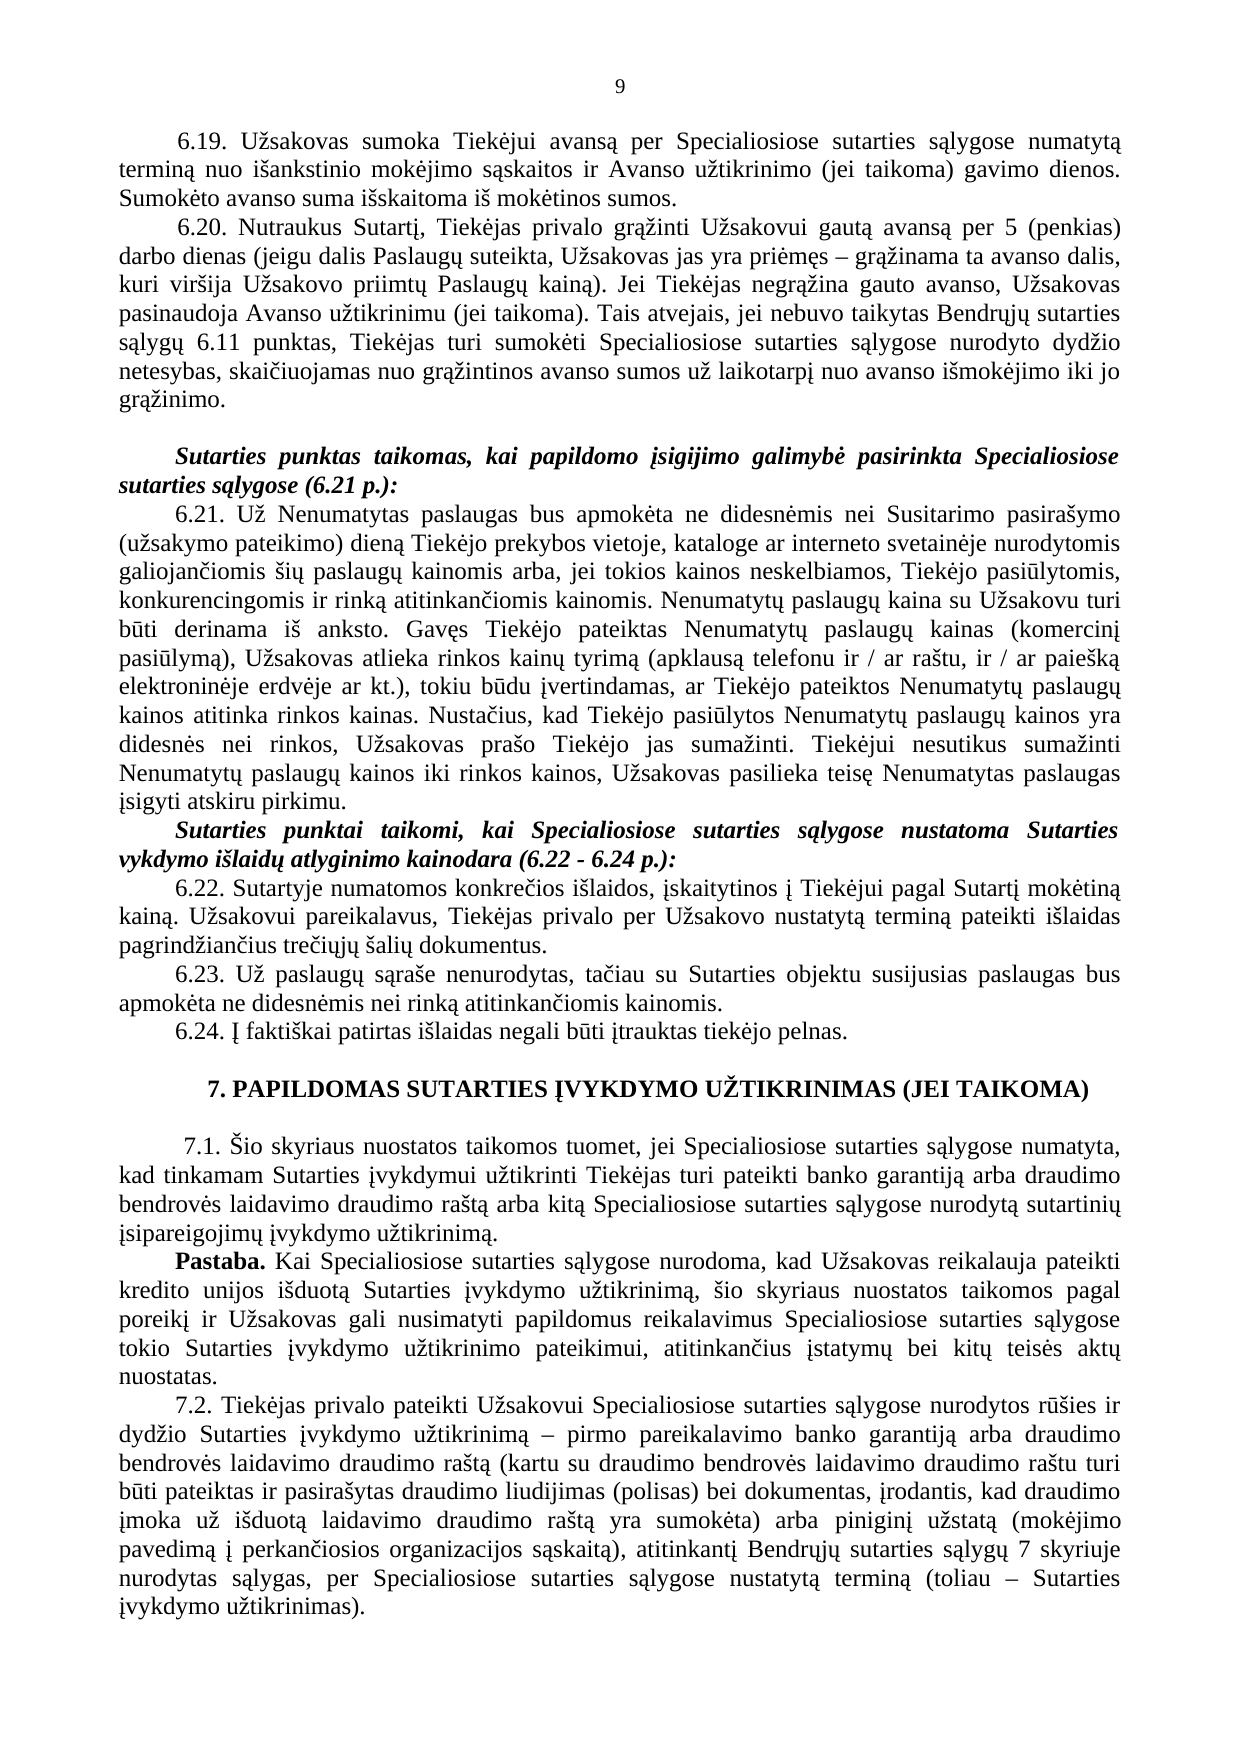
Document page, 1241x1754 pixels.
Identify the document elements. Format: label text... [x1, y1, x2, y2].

text 7. PAPILDOMAS SUTARTIES ĮVYKDYMO UŽTIKRINIMAS (JEI TAIKOMA) [118, 1074, 1122, 1103]
text 6.19. Užsakovas sumoka Tiekėjui avansą per Specialiosiose sutarties sąlygose numatytą terminą nuo išankstinio mokėjimo sąskaitos ir Avanso užtikrinimo (jei taikoma) gavimo dienos. Sumokėto avanso suma išskaitoma iš mokėtinos sumos. [118, 126, 1122, 212]
text 7.1. Šio skyriaus nuostatos taikomos tuomet, jei Specialiosiose sutarties sąlygose numatyta, kad tinkamam Sutarties įvykdymui užtikrinti Tiekėjas turi pateikti banko garantiją arba draudimo bendrovės laidavimo draudimo raštą arba kitą Specialiosiose sutarties sąlygose nurodytą sutartinių įsipareigojimų įvykdymo užtikrinimą. [118, 1131, 1122, 1246]
text 7.2. Tiekėjas privalo pateikti Užsakovui Specialiosiose sutarties sąlygose nurodytos rūšies ir dydžio Sutarties įvykdymo užtikrinimą – pirmo pareikalavimo banko garantiją arba draudimo bendrovės laidavimo draudimo raštą (kartu su draudimo bendrovės laidavimo draudimo raštu turi būti pateiktas ir pasirašytas draudimo liudijimas (polisas) bei dokumentas, įrodantis, kad draudimo įmoka už išduotą laidavimo draudimo raštą yra sumokėta) arba piniginį užstatą (mokėjimo pavedimą į perkančiosios organizacijos sąskaitą), atitinkantį Bendrųjų sutarties sąlygų 7 skyriuje nurodytas sąlygas, per Specialiosiose sutarties sąlygose nustatytą terminą (toliau – Sutarties įvykdymo užtikrinimas). [118, 1390, 1122, 1620]
text 6.22. Sutartyje numatomos konkrečios išlaidos, įskaitytinos į Tiekėjui pagal Sutartį mokėtiną kainą. Užsakovui pareikalavus, Tiekėjas privalo per Užsakovo nustatytą terminą pateikti išlaidas pagrindžiančius trečiųjų šalių dokumentus. [118, 873, 1122, 959]
text Pastaba. Kai Specialiosiose sutarties sąlygose nurodoma, kad Užsakovas reikalauja pateikti kredito unijos išduotą Sutarties įvykdymo užtikrinimą, šio skyriaus nuostatos taikomos pagal poreikį ir Užsakovas gali nusimatyti papildomus reikalavimus Specialiosiose sutarties sąlygose tokio Sutarties įvykdymo užtikrinimo pateikimui, atitinkančius įstatymų bei kitų teisės aktų nuostatas. [118, 1246, 1122, 1390]
text Sutarties punktas taikomas, kai papildomo įsigijimo galimybė pasirinkta Specialiosiose sutarties sąlygose (6.21 p.): [118, 441, 1122, 499]
text Sutarties punktai taikomi, kai Specialiosiose sutarties sąlygose nustatoma Sutarties vykdymo išlaidų atlyginimo kainodara (6.22 - 6.24 p.): [118, 815, 1122, 873]
text 6.21. Už Nenumatytas paslaugas bus apmokėta ne didesnėmis nei Susitarimo pasirašymo (užsakymo pateikimo) dieną Tiekėjo prekybos vietoje, kataloge ar interneto svetainėje nurodytomis galiojančiomis šių paslaugų kainomis arba, jei tokios kainos neskelbiamos, Tiekėjo pasiūlytomis, konkurencingomis ir rinką atitinkančiomis kainomis. Nenumatytų paslaugų kaina su Užsakovu turi būti derinama iš anksto. Gavęs Tiekėjo pateiktas Nenumatytų paslaugų kainas (komercinį pasiūlymą), Užsakovas atlieka rinkos kainų tyrimą (apklausą telefonu ir / ar raštu, ir / ar paiešką elektroninėje erdvėje ar kt.), tokiu būdu įvertindamas, ar Tiekėjo pateiktos Nenumatytų paslaugų kainos atitinka rinkos kainas. Nustačius, kad Tiekėjo pasiūlytos Nenumatytų paslaugų kainos yra didesnės nei rinkos, Užsakovas prašo Tiekėjo jas sumažinti. Tiekėjui nesutikus sumažinti Nenumatytų paslaugų kainos iki rinkos kainos, Užsakovas pasilieka teisę Nenumatytas paslaugas įsigyti atskiru pirkimu. [118, 499, 1122, 815]
text 6.24. Į faktiškai patirtas išlaidas negali būti įtrauktas tiekėjo pelnas. [118, 1016, 1122, 1045]
text 6.20. Nutraukus Sutartį, Tiekėjas privalo grąžinti Užsakovui gautą avansą per 5 (penkias) darbo dienas (jeigu dalis Paslaugų suteikta, Užsakovas jas yra priėmęs – grąžinama ta avanso dalis, kuri viršija Užsakovo priimtų Paslaugų kainą). Jei Tiekėjas negrąžina gauto avanso, Užsakovas pasinaudoja Avanso užtikrinimu (jei taikoma). Tais atvejais, jei nebuvo taikytas Bendrųjų sutarties sąlygų 6.11 punktas, Tiekėjas turi sumokėti Specialiosiose sutarties sąlygose nurodyto dydžio netesybas, skaičiuojamas nuo grąžintinos avanso sumos už laikotarpį nuo avanso išmokėjimo iki jo grąžinimo. [118, 212, 1122, 413]
text 6.23. Už paslaugų sąraše nenurodytas, tačiau su Sutarties objektu susijusias paslaugas bus apmokėta ne didesnėmis nei rinką atitinkančiomis kainomis. [118, 959, 1122, 1016]
